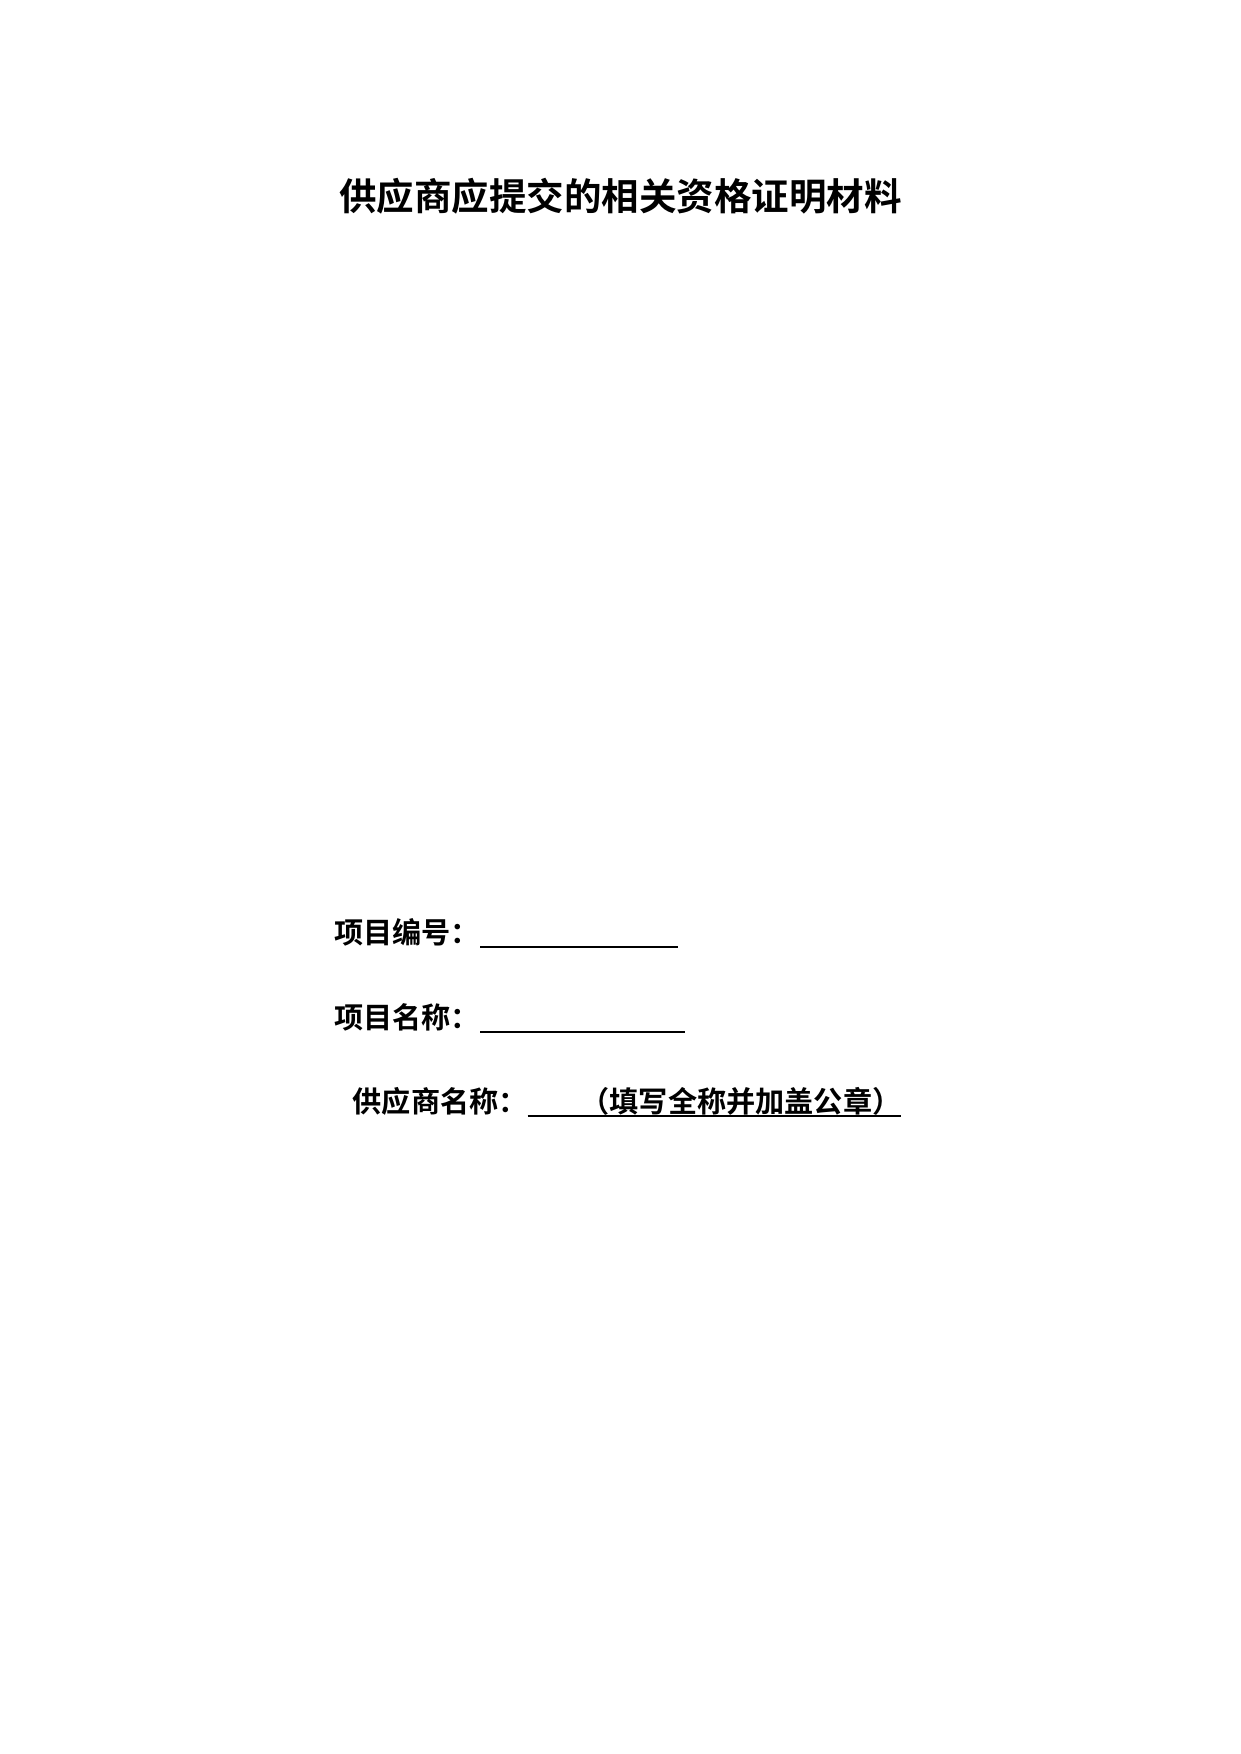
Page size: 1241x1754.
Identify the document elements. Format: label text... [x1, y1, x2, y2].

text 项目名称： [187, 994, 1053, 1037]
text 项目编号： [187, 910, 1053, 952]
text 供应商应提交的相关资格证明材料 [187, 162, 1053, 227]
text 供应商名称： （填写全称并加盖公章） [187, 1079, 1053, 1121]
